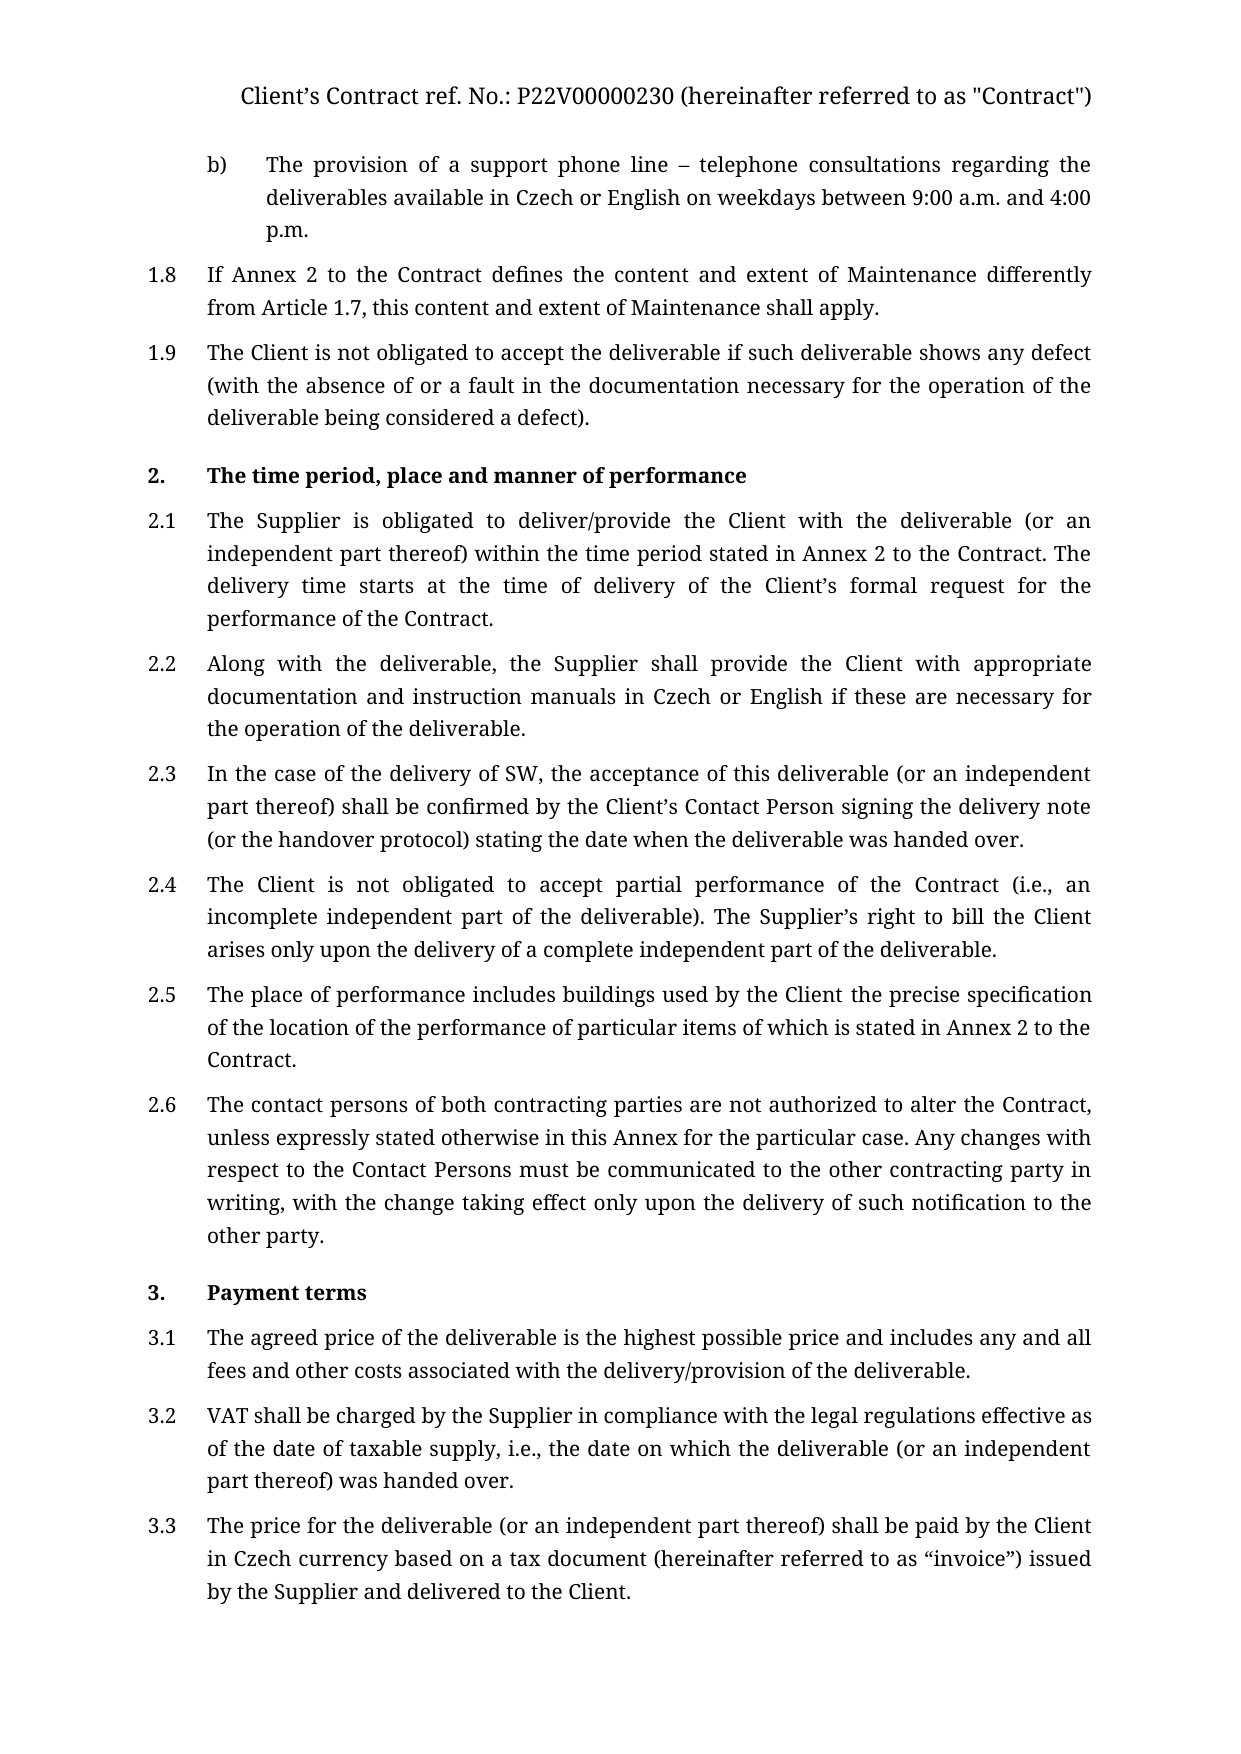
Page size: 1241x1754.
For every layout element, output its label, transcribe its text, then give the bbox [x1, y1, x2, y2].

list The Supplier is obligated to deliver/provide the Client with the deliverable (or an independent part thereof) within the time period stated in Annex 2 to the Contract. The delivery time starts at the time of delivery of the Client’s formal request for the performance of the Contract. [148, 506, 1092, 632]
list The time period, place and manner of performance [148, 461, 1092, 489]
list The place of performance includes buildings used by the Client the precise specification of the location of the performance of particular items of which is stated in Annex 2 to the Contract. [148, 980, 1092, 1074]
list The Client is not obligated to accept the deliverable if such deliverable shows any defect (with the absence of or a fault in the documentation necessary for the operation of the deliverable being considered a defect). [148, 338, 1092, 432]
list In the case of the delivery of SW, the acceptance of this deliverable (or an independent part thereof) shall be confirmed by the Client’s Contact Person signing the delivery note (or the handover protocol) stating the date when the deliverable was handed over. [148, 759, 1092, 853]
list The provision of a support phone line – telephone consultations regarding the deliverables available in Czech or English on weekdays between 9:00 a.m. and 4:00 p.m. [207, 150, 1092, 244]
list The Client is not obligated to accept partial performance of the Contract (i.e., an incomplete independent part of the deliverable). The Supplier’s right to bill the Client arises only upon the delivery of a complete independent part of the deliverable. [148, 870, 1092, 963]
list Payment terms [148, 1278, 1092, 1307]
list Along with the deliverable, the Supplier shall provide the Client with appropriate documentation and instruction manuals in Czech or English if these are necessary for the operation of the deliverable. [148, 649, 1092, 743]
list The contact persons of both contracting parties are not authorized to alter the Contract, unless expressly stated otherwise in this Annex for the particular case. Any changes with respect to the Contact Persons must be communicated to the other contracting party in writing, with the change taking effect only upon the delivery of such notification to the other party. [148, 1090, 1092, 1249]
list If Annex 2 to the Contract defines the content and extent of Maintenance differently from Article 1.7, this content and extent of Maintenance shall apply. [148, 261, 1092, 322]
list The price for the deliverable (or an independent part thereof) shall be paid by the Client in Czech currency based on a tax document (hereinafter referred to as “invoice”) issued by the Supplier and delivered to the Client. [148, 1512, 1092, 1605]
list VAT shall be charged by the Supplier in compliance with the legal regulations effective as of the date of taxable supply, i.e., the date on which the deliverable (or an independent part thereof) was handed over. [148, 1401, 1092, 1495]
list The agreed price of the deliverable is the highest possible price and includes any and all fees and other costs associated with the delivery/provision of the deliverable. [148, 1323, 1092, 1384]
